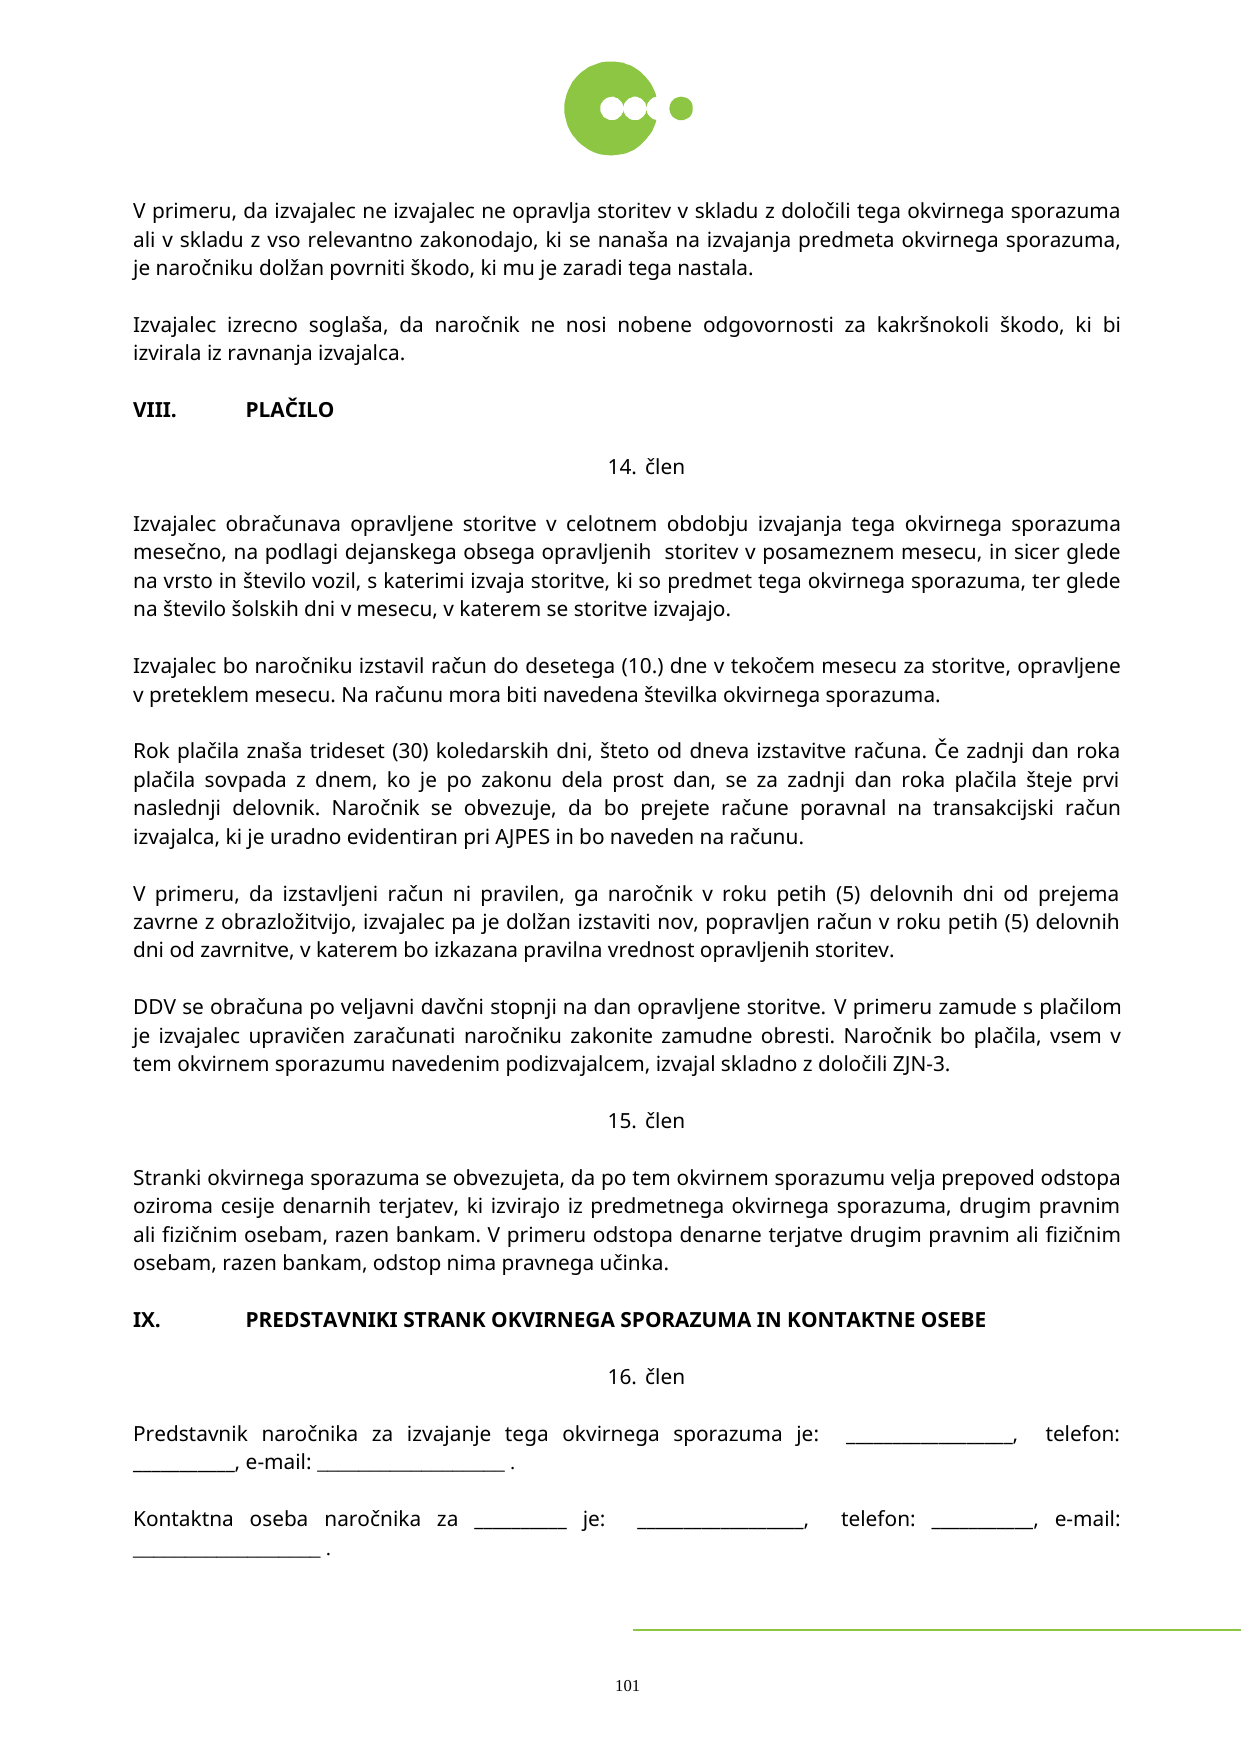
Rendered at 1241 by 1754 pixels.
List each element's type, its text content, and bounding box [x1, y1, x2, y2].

text Kontaktna oseba naročnika za __________ je: __________________, telefon: ___________, e-mail: __________________ . [133, 1504, 1122, 1561]
text Izvajalec obračunava opravljene storitve v celotnem obdobju izvajanja tega okvirnega sporazuma mesečno, na podlagi dejanskega obsega opravljenih storitev v posameznem mesecu, in sicer glede na vrsto in število vozil, s katerimi izvaja storitve, ki so predmet tega okvirnega sporazuma, ter glede na število šolskih dni v mesecu, v katerem se storitve izvajajo. [133, 509, 1122, 623]
list Rok plačila znaša trideset (30) koledarskih dni, šteto od dneva izstavitve računa. Če zadnji dan roka plačila sovpada z dnem, ko je po zakonu dela prost dan, se za zadnji dan roka plačila šteje prvi naslednji delovnik. Naročnik se obvezuje, da bo prejete račune poravnal na transakcijski račun izvajalca, ki je uradno evidentiran pri AJPES in bo naveden na računu. [133, 737, 1122, 850]
list člen [170, 1362, 1122, 1391]
text Predstavnik naročnika za izvajanje tega okvirnega sporazuma je: __________________, telefon: ___________, e-mail: __________________ . [133, 1419, 1122, 1476]
text V primeru, da izstavljeni račun ni pravilen, ga naročnik v roku petih (5) delovnih dni od prejema zavrne z obrazložitvijo, izvajalec pa je dolžan izstaviti nov, popravljen račun v roku petih (5) delovnih dni od zavrnitve, v katerem bo izkazana pravilna vrednost opravljenih storitev. [133, 879, 1122, 964]
list člen [170, 1106, 1122, 1135]
text Izvajalec izrecno soglaša, da naročnik ne nosi nobene odgovornosti za kakršnokoli škodo, ki bi izvirala iz ravnanja izvajalca. [133, 310, 1122, 367]
text DDV se obračuna po veljavni davčni stopnji na dan opravljene storitve. V primeru zamude s plačilom je izvajalec upravičen zaračunati naročniku zakonite zamudne obresti. Naročnik bo plačila, vsem v tem okvirnem sporazumu navedenim podizvajalcem, izvajal skladno z določili ZJN-3. [133, 992, 1122, 1078]
list PLAČILO [133, 395, 1122, 424]
list PREDSTAVNIKI STRANK OKVIRNEGA SPORAZUMA IN KONTAKTNE OSEBE [133, 1305, 1122, 1334]
text Stranki okvirnega sporazuma se obvezujeta, da po tem okvirnem sporazumu velja prepoved odstopa oziroma cesije denarnih terjatev, ki izvirajo iz predmetnega okvirnega sporazuma, drugim pravnim ali fizičnim osebam, razen bankam. V primeru odstopa denarne terjatve drugim pravnim ali fizičnim osebam, razen bankam, odstop nima pravnega učinka. [133, 1163, 1122, 1277]
list člen [170, 452, 1122, 481]
text Izvajalec bo naročniku izstavil račun do desetega (10.) dne v tekočem mesecu za storitve, opravljene v preteklem mesecu. Na računu mora biti navedena številka okvirnega sporazuma. [133, 651, 1122, 708]
text V primeru, da izvajalec ne izvajalec ne opravlja storitev v skladu z določili tega okvirnega sporazuma ali v skladu z vso relevantno zakonodajo, ki se nanaša na izvajanja predmeta okvirnega sporazuma, je naročniku dolžan povrniti škodo, ki mu je zaradi tega nastala. [133, 196, 1122, 282]
